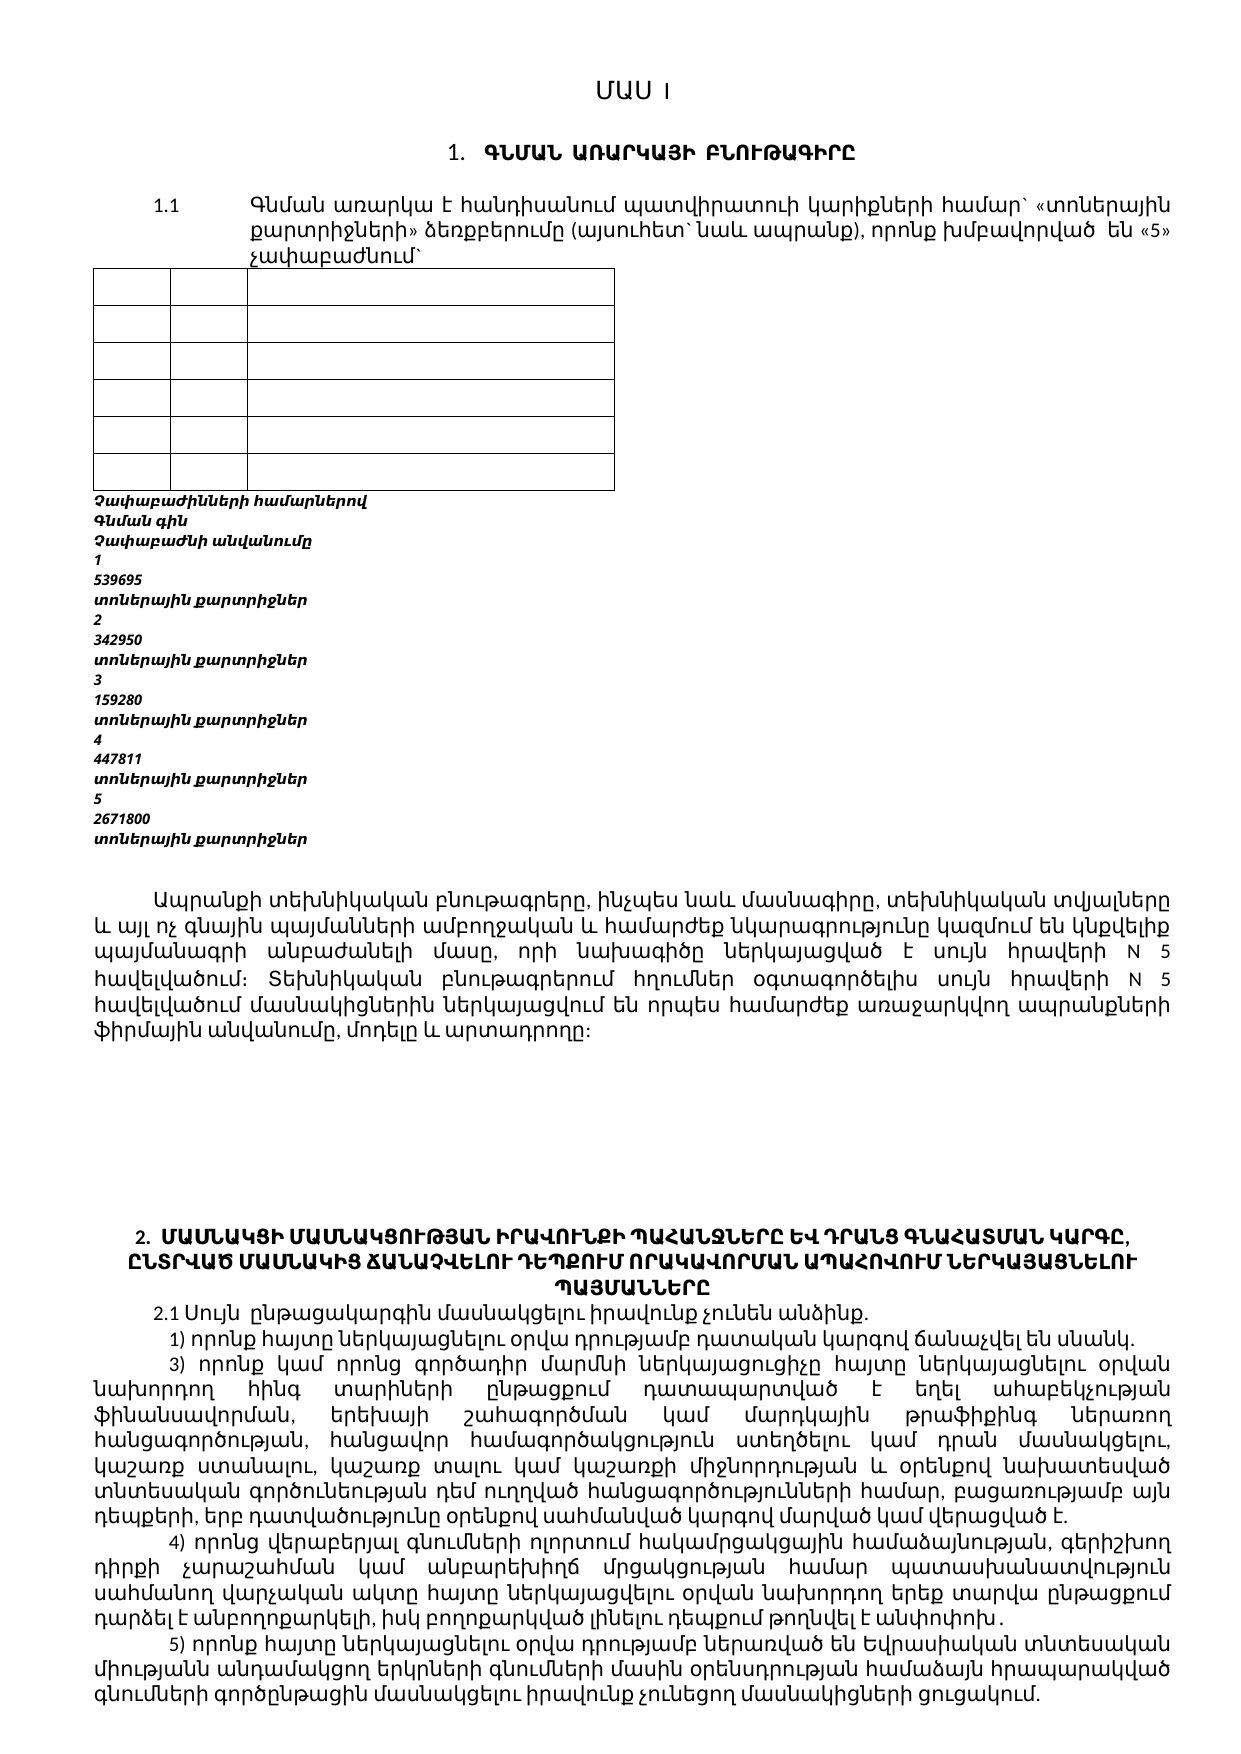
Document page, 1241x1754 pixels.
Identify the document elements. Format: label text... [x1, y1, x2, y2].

text Ապրանքի տեխնիկական բնութագրերը, ինչպես նաև մասնագիրը, տեխնիկական տվյալները և այլ ոչ գնային պայմանների ամբողջական և համարժեք նկարագրությունը կազմում են կնքվելիք պայմանագրի անբաժանելի մասը, որի նախագիծը ներկայացված է սույն հրավերի N 5 հավելվածում։ Տեխնիկական բնութագրերում հղումներ օգտագործելիս սույն հրավերի N 5 հավելվածում մասնակիցներին ներկայացվում են որպես համարժեք առաջարկվող ապրանքների ֆիրմային անվանումը, մոդելը և արտադրողը: [94, 888, 1171, 1043]
text 2.1 Սույն ընթացակարգին մասնակցելու իրավունք չունեն անձինք. [94, 1300, 1171, 1326]
text 1) որոնք հայտը ներկայացնելու օրվա դրությամբ դատական կարգով ճանաչվել են սնանկ. [94, 1326, 1171, 1351]
subtitle Գնման առարկա է հանդիսանում պատվիրատուի կարիքների համար` «տոներային քարտրիջների» ձեռքբերումը (այսուհետ` նաև ապրանք), որոնք խմբավորված են «5» չափաբաժնում` [153, 192, 1171, 268]
text ՄԱՍ I [94, 75, 1171, 106]
text 5) որոնք հայտը ներկայացնելու օրվա դրությամբ ներառված են Եվրասիական տնտեսական միությանն անդամակցող երկրների գնումների մասին օրենսդրության համաձայն հրապարակված գնումների գործընթացին մասնակցելու իրավունք չունեցող մասնակիցների ցուցակում. [94, 1631, 1171, 1707]
text 2. ՄԱՍՆԱԿՑԻ ՄԱՍՆԱԿՑՈՒԹՅԱՆ ԻՐԱՎՈՒՆՔԻ ՊԱՀԱՆՋՆԵՐԸ ԵՎ ԴՐԱՆՑ ԳՆԱՀԱՏՄԱՆ ԿԱՐԳԸ, ԸՆՏՐՎԱԾ ՄԱՍՆԱԿԻՑ ՃԱՆԱՉՎԵԼՈՒ ԴԵՊՔՈՒՄ ՈՐԱԿԱՎՈՐՄԱՆ ԱՊԱՀՈՎՈՒՄ ՆԵՐԿԱՅԱՑՆԵԼՈՒ ՊԱՅՄԱՆՆԵՐԸ [94, 1224, 1171, 1300]
text 4) որոնց վերաբերյալ գնումների ոլորտում հակամրցակցային համաձայնության, գերիշխող դիրքի չարաշահման կամ անբարեխիղճ մրցակցության համար պատասխանատվություն սահմանող վարչական ակտը հայտը ներկայացվելու օրվան նախորդող երեք տարվա ընթացքում դարձել է անբողոքարկելի, իսկ բողոքարկված լինելու դեպքում թողնվել է անփոփոխ․ [94, 1529, 1171, 1631]
text 3) որոնք կամ որոնց գործադիր մարմնի ներկայացուցիչը հայտը ներկայացնելու օրվան նախորդող հինգ տարիների ընթացքում դատապարտված է եղել ահաբեկչության ֆինանսավորման, երեխայի շահագործման կամ մարդկային թրաֆիքինգ ներառող հանցագործության, հանցավոր համագործակցություն ստեղծելու կամ դրան մասնակցելու, կաշառք ստանալու, կաշառք տալու կամ կաշառքի միջնորդության և օրենքով նախատեսված տնտեսական գործունեության դեմ ուղղված հանցագործությունների համար, բացառությամբ այն դեպքերի, երբ դատվածությունը օրենքով սահմանված կարգով մարված կամ վերացված է. [94, 1351, 1171, 1529]
list ԳՆՄԱՆ ԱՌԱՐԿԱՅԻ ԲՆՈՒԹԱԳԻՐԸ [131, 136, 1171, 167]
